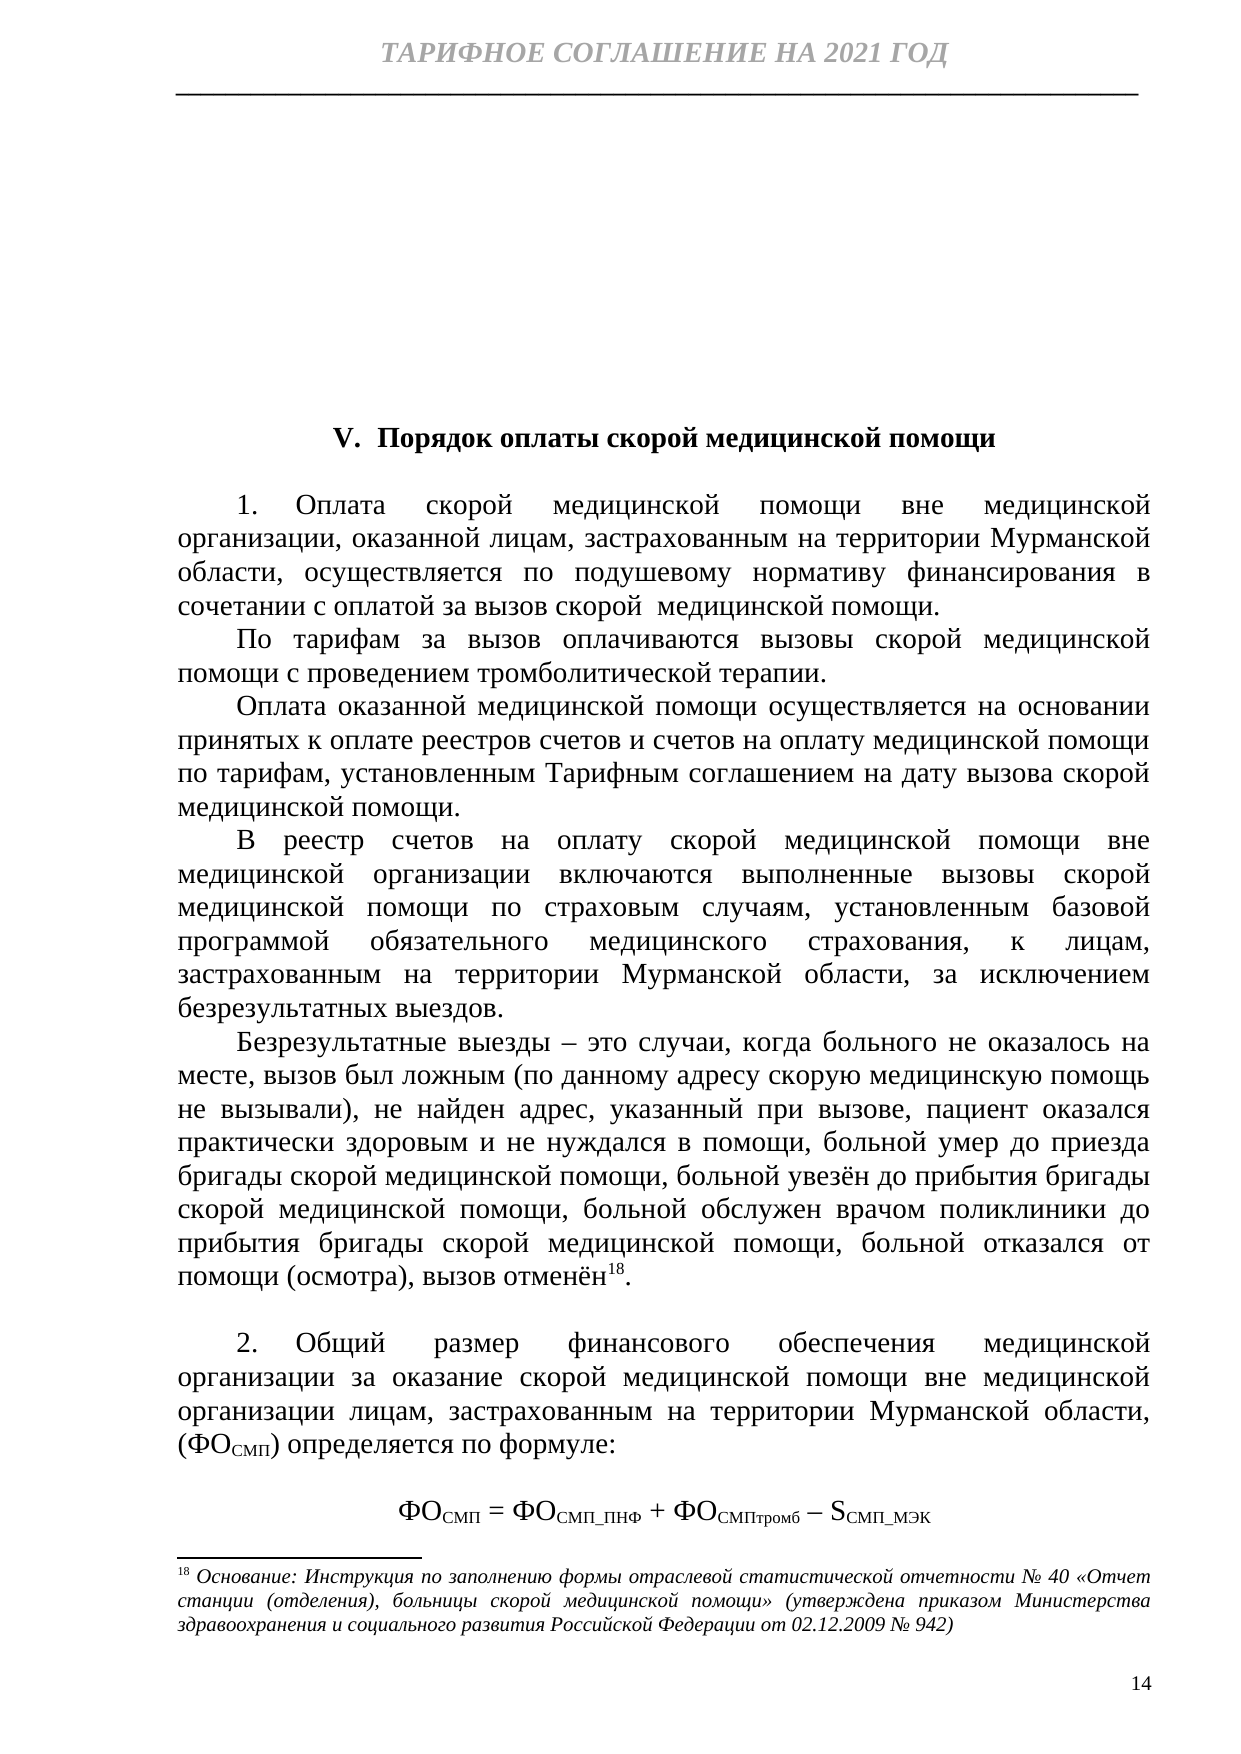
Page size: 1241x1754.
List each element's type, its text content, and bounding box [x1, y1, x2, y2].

list Оплата скорой медицинской помощи вне медицинской организации, оказанной лицам, застрахованным на территории Мурманской области, осуществляется по подушевому нормативу финансирования в сочетании с оплатой за вызов скорой медицинской помощи. [177, 487, 1152, 621]
text ФОСМП = ФОСМП_ПНФ + ФОСМПтромб – SСМП_МЭК [177, 1493, 1152, 1527]
list По тарифам за вызов оплачиваются вызовы скорой медицинской помощи с проведением тромболитической терапии. [177, 621, 1152, 688]
list Порядок оплаты скорой медицинской помощи [177, 420, 1152, 453]
list Оплата оказанной медицинской помощи осуществляется на основании принятых к оплате реестров счетов и счетов на оплату медицинской помощи по тарифам, установленным Тарифным соглашением на дату вызова скорой медицинской помощи. [177, 688, 1152, 822]
text Безрезультатные выезды – это случаи, когда больного не оказалось на месте, вызов был ложным (по данному адресу скорую медицинскую помощь не вызывали), не найден адрес, указанный при вызове, пациент оказался практически здоровым и не нуждался в помощи, больной умер до приезда бригады скорой медицинской помощи, больной увезён до прибытия бригады скорой медицинской помощи, больной обслужен врачом поликлиники до прибытия бригады скорой медицинской помощи, больной отказался от помощи (осмотра), вызов отменён. [177, 1024, 1152, 1292]
text В реестр счетов на оплату скорой медицинской помощи вне медицинской организации включаются выполненные вызовы скорой медицинской помощи по страховым случаям, установленным базовой программой обязательного медицинского страхования, к лицам, застрахованным на территории Мурманской области, за исключением безрезультатных выездов. [177, 822, 1152, 1024]
list Общий размер финансового обеспечения медицинской организации за оказание скорой медицинской помощи вне медицинской организации лицам, застрахованным на территории Мурманской области, (ФОСМП) определяется по формуле: [177, 1326, 1152, 1460]
